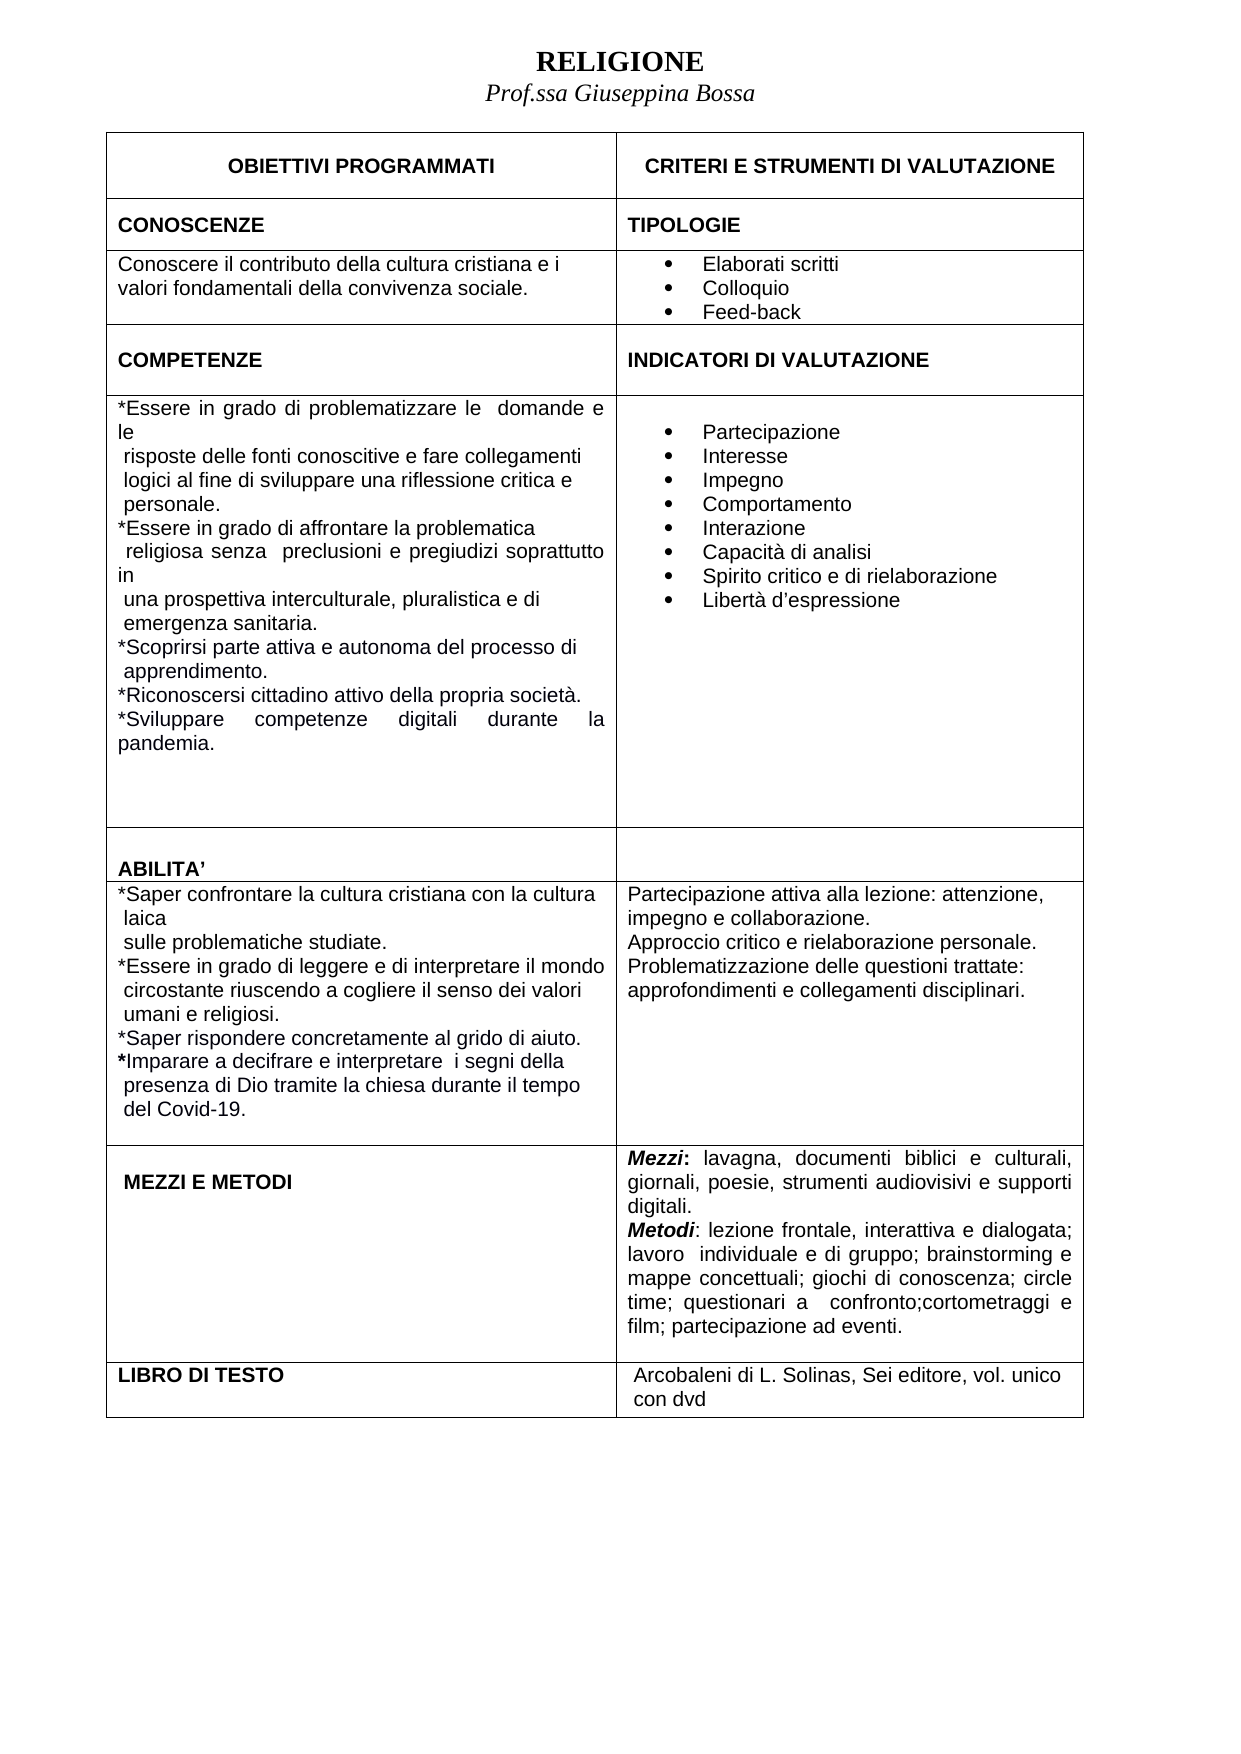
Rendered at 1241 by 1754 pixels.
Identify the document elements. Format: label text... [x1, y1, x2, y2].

table_cell *Essere in grado di problematizzare le domande e le risposte delle fonti conoscitive e fare collegamenti logici al fine di sviluppare una riflessione critica e personale. *Essere in grado di affrontare la problematica religiosa senza preclusioni e pregiudizi soprattutto in una prospettiva interculturale, pluralistica e di emergenza sanitaria. *Scoprirsi parte attiva e autonoma del processo di apprendimento. *Riconoscersi cittadino attivo della propria società. *Sviluppare competenze digitali durante la pandemia. [107, 396, 616, 827]
table_header OBIETTIVI PROGRAMMATI [107, 133, 616, 198]
table_cell [617, 828, 1083, 881]
table_header CRITERI E STRUMENTI DI VALUTAZIONE [617, 133, 1083, 198]
table_cell Conoscere il contributo della cultura cristiana e i valori fondamentali della convivenza sociale. [107, 251, 616, 324]
table_cell MEZZI E METODI [107, 1146, 616, 1362]
text Prof.ssa Giuseppina Bossa [118, 78, 1122, 107]
table_cell Partecipazione Interesse Impegno Comportamento Interazione Capacità di analisi Spirito critico e di rielaborazione Libertà d’espressione [617, 396, 1083, 827]
table_cell ABILITA’ [107, 828, 616, 881]
table_cell LIBRO DI TESTO [107, 1363, 616, 1417]
table_cell Arcobaleni di L. Solinas, Sei editore, vol. unico con dvd [617, 1363, 1083, 1417]
table_cell Mezzi: lavagna, documenti biblici e culturali, giornali, poesie, strumenti audiovisivi e supporti digitali. Metodi: lezione frontale, interattiva e dialogata; lavoro individuale e di gruppo; brainstorming e mappe concettuali; giochi di conoscenza; circle time; questionari a confronto;cortometraggi e film; partecipazione ad eventi. [617, 1146, 1083, 1362]
table_cell COMPETENZE [107, 325, 616, 394]
table_cell TIPOLOGIE [617, 199, 1083, 250]
subtitle RELIGIONE [118, 44, 1122, 78]
table_cell *Saper confrontare la cultura cristiana con la cultura laica sulle problematiche studiate. *Essere in grado di leggere e di interpretare il mondo circostante riuscendo a cogliere il senso dei valori umani e religiosi. *Saper rispondere concretamente al grido di aiuto. *Imparare a decifrare e interpretare i segni della presenza di Dio tramite la chiesa durante il tempo del Covid-19. [107, 882, 616, 1145]
table_cell INDICATORI DI VALUTAZIONE [617, 325, 1083, 394]
table_cell Elaborati scritti Colloquio Feed-back [617, 251, 1083, 324]
table_cell Partecipazione attiva alla lezione: attenzione, impegno e collaborazione. Approccio critico e rielaborazione personale. Problematizzazione delle questioni trattate: approfondimenti e collegamenti disciplinari. [617, 882, 1083, 1145]
table_cell CONOSCENZE [107, 199, 616, 250]
